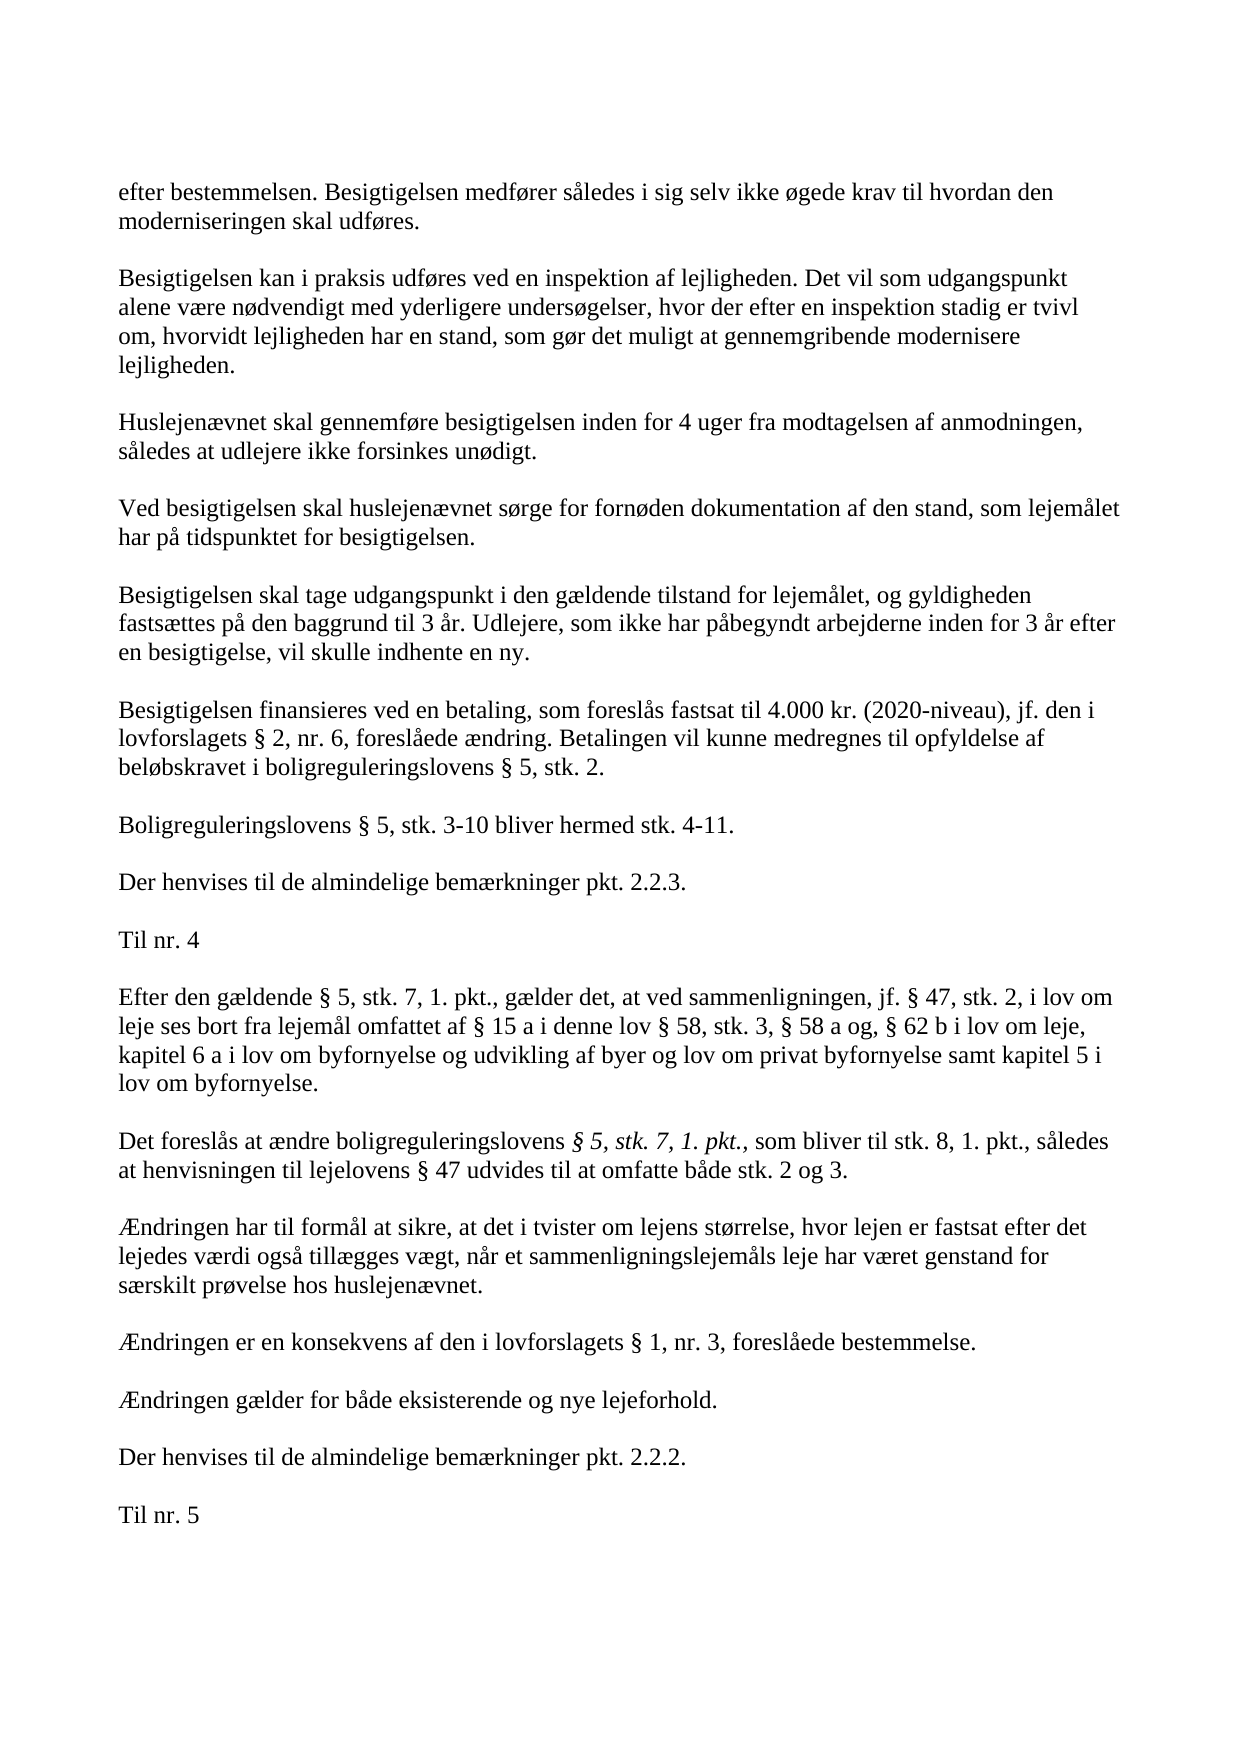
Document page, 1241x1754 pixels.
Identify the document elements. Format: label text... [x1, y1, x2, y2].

text Huslejenævnet skal gennemføre besigtigelsen inden for 4 uger fra modtagelsen af anmodningen, således at udlejere ikke forsinkes unødigt. [118, 407, 1122, 465]
text Til nr. 5 [118, 1500, 1122, 1528]
text Besigtigelsen kan i praksis udføres ved en inspektion af lejligheden. Det vil som udgangspunkt alene være nødvendigt med yderligere undersøgelser, hvor der efter en inspektion stadig er tvivl om, hvorvidt lejligheden har en stand, som gør det muligt at gennemgribende modernisere lejligheden. [118, 263, 1122, 378]
text Det foreslås at ændre boligreguleringslovens § 5, stk. 7, 1. pkt., som bliver til stk. 8, 1. pkt., således at henvisningen til lejelovens § 47 udvides til at omfatte både stk. 2 og 3. [118, 1126, 1122, 1183]
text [118, 177, 1122, 235]
text Der henvises til de almindelige bemærkninger pkt. 2.2.3. [118, 867, 1122, 896]
text Efter den gældende § 5, stk. 7, 1. pkt., gælder det, at ved sammenligningen, jf. § 47, stk. 2, i lov om leje ses bort fra lejemål omfattet af § 15 a i denne lov § 58, stk. 3, § 58 a og, § 62 b i lov om leje, kapitel 6 a i lov om byfornyelse og udvikling af byer og lov om privat byfornyelse samt kapitel 5 i lov om byfornyelse. [118, 982, 1122, 1097]
text Ændringen har til formål at sikre, at det i tvister om lejens størrelse, hvor lejen er fastsat efter det lejedes værdi også tillægges vægt, når et sammenligningslejemåls leje har været genstand for særskilt prøvelse hos huslejenævnet. [118, 1212, 1122, 1298]
text Besigtigelsen skal tage udgangspunkt i den gældende tilstand for lejemålet, og gyldigheden fastsættes på den baggrund til 3 år. Udlejere, som ikke har påbegyndt arbejderne inden for 3 år efter en besigtigelse, vil skulle indhente en ny. [118, 580, 1122, 666]
text Til nr. 4 [118, 925, 1122, 953]
text Ved besigtigelsen skal huslejenævnet sørge for fornøden dokumentation af den stand, som lejemålet har på tidspunktet for besigtigelsen. [118, 493, 1122, 551]
text Boligreguleringslovens § 5, stk. 3-10 bliver hermed stk. 4-11. [118, 810, 1122, 838]
text Der henvises til de almindelige bemærkninger pkt. 2.2.2. [118, 1442, 1122, 1471]
text Ændringen gælder for både eksisterende og nye lejeforhold. [118, 1385, 1122, 1413]
text Besigtigelsen finansieres ved en betaling, som foreslås fastsat til 4.000 kr. (2020-niveau), jf. den i lovforslagets § 2, nr. 6, foreslåede ændring. Betalingen vil kunne medregnes til opfyldelse af beløbskravet i boligreguleringslovens § 5, stk. 2. [118, 695, 1122, 781]
text Ændringen er en konsekvens af den i lovforslagets § 1, nr. 3, foreslåede bestemmelse. [118, 1327, 1122, 1356]
